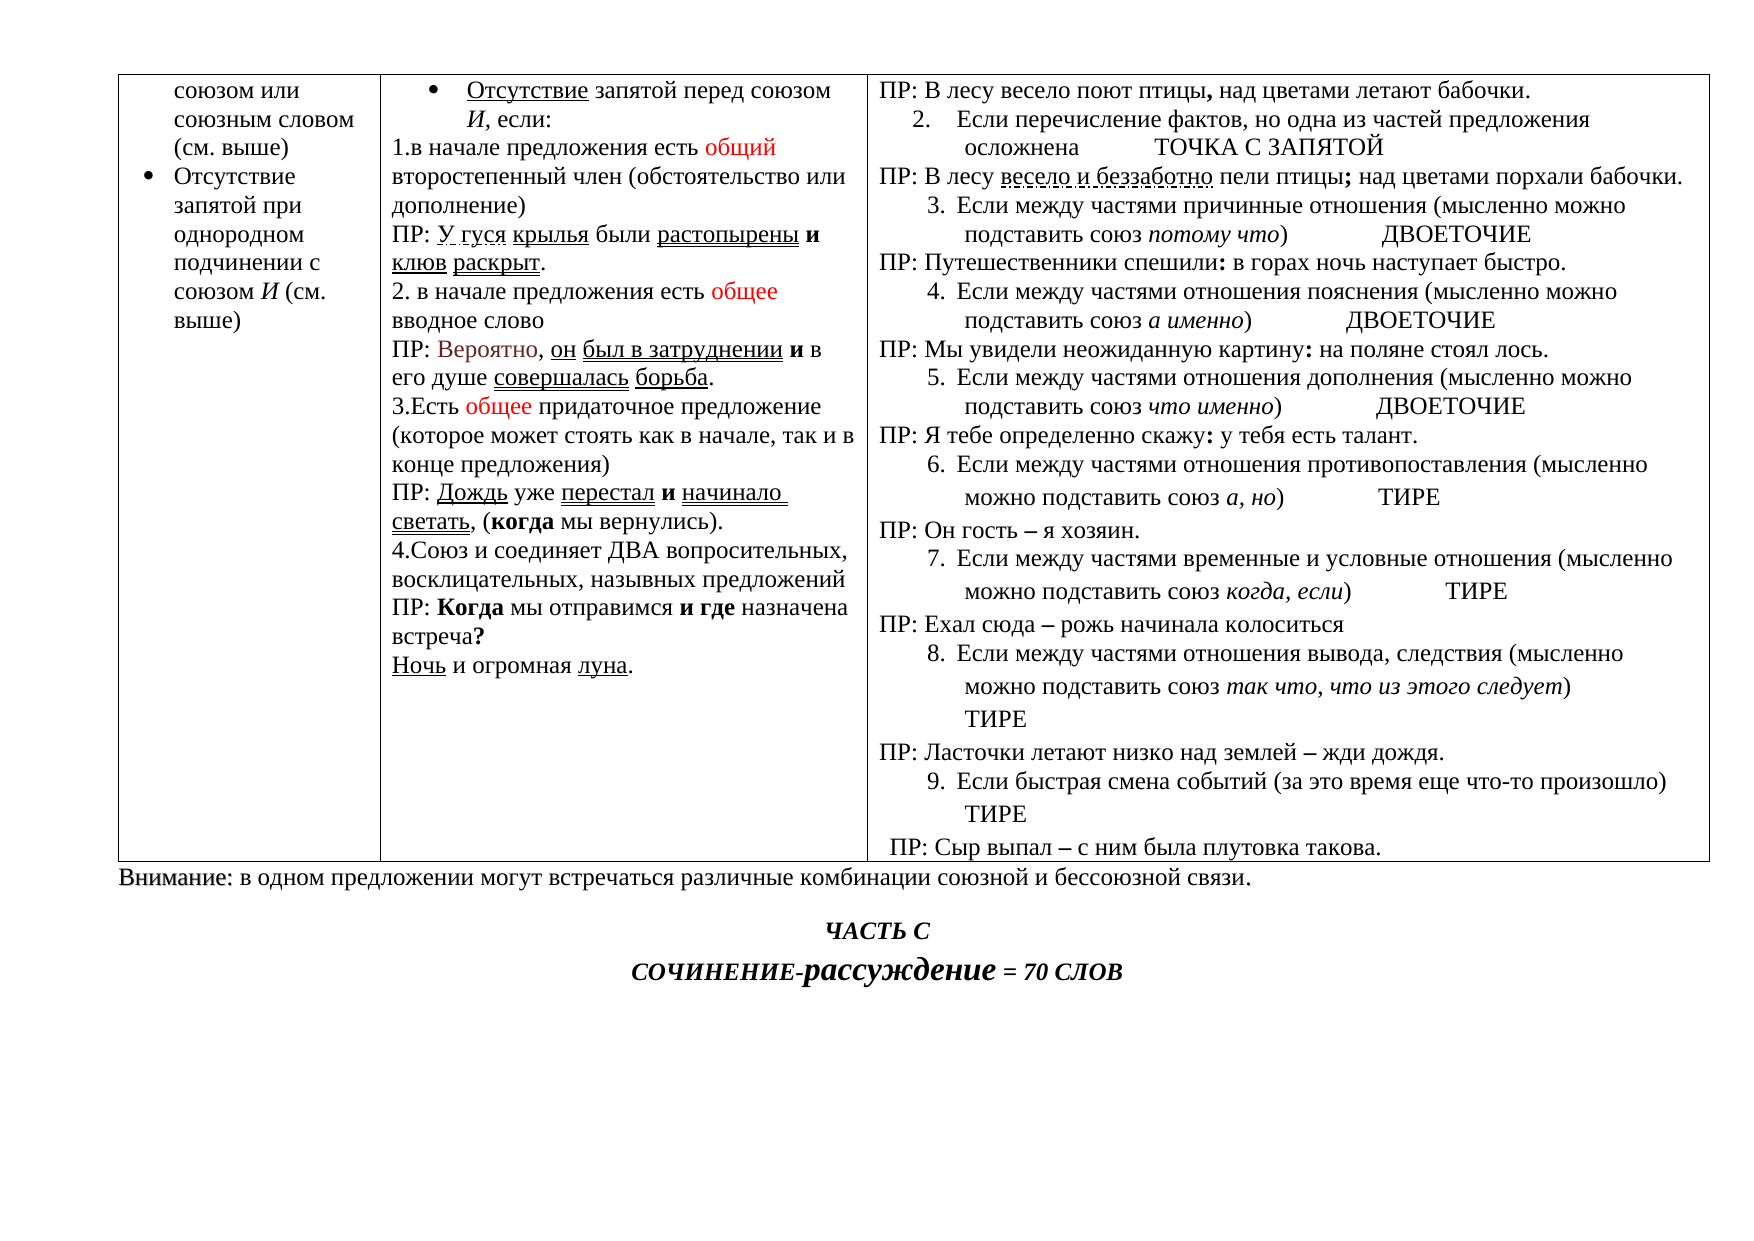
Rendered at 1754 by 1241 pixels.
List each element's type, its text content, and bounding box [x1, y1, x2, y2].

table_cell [868, 75, 1709, 861]
text СОЧИНЕНИЕ-рассуждение = 70 СЛОВ [118, 949, 1636, 987]
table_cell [119, 75, 380, 861]
text ЧАСТЬ С [118, 916, 1636, 944]
text Внимание: в одном предложении могут встречаться различные комбинации союзной и бессоюзной связи. [118, 862, 1636, 891]
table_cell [381, 75, 867, 861]
